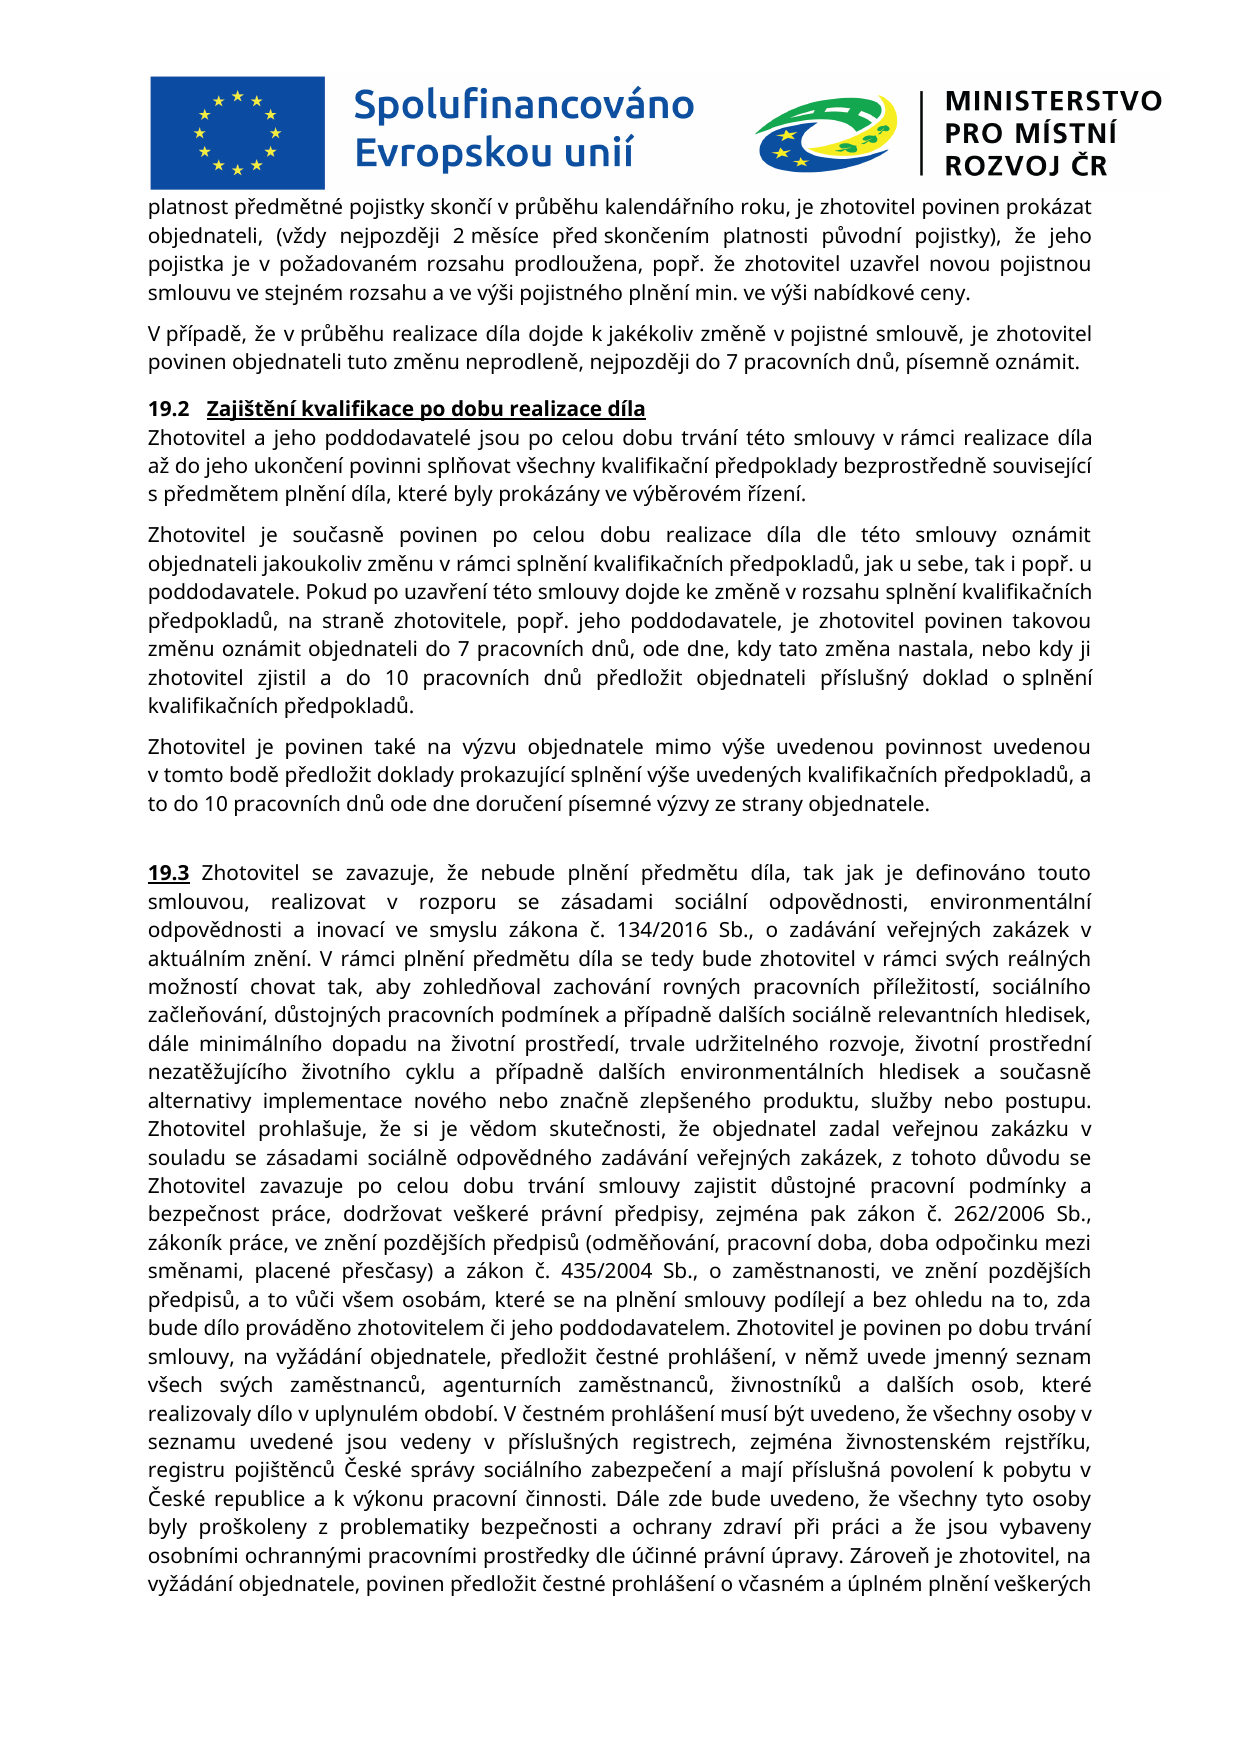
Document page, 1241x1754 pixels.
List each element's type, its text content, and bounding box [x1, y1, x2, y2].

picture [147, 73, 1170, 193]
list Zajištění kvalifikace po dobu realizace díla [148, 394, 1093, 423]
text Zhotovitel je současně povinen po celou dobu realizace díla dle této smlouvy oznámit objednateli jakoukoliv změnu v rámci splnění kvalifikačních předpokladů, jak u sebe, tak i popř. u poddodavatele. Pokud po uzavření této smlouvy dojde ke změně v rozsahu splnění kvalifikačních předpokladů, na straně zhotovitele, popř. jeho poddodavatele, je zhotovitel povinen takovou změnu oznámit objednateli do 7 pracovních dnů, ode dne, kdy tato změna nastala, nebo kdy ji zhotovitel zjistil a do 10 pracovních dnů předložit objednateli příslušný doklad o splnění kvalifikačních předpokladů. [148, 521, 1093, 719]
text V případě, že v průběhu realizace díla dojde k jakékoliv změně v pojistné smlouvě, je zhotovitel povinen objednateli tuto změnu neprodleně, nejpozději do 7 pracovních dnů, písemně oznámit. [148, 319, 1093, 376]
text Zhotovitel je povinen také na výzvu objednatele mimo výše uvedenou povinnost uvedenou v tomto bodě předložit doklady prokazující splnění výše uvedených kvalifikačních předpokladů, a to do 10 pracovních dnů ode dne doručení písemné výzvy ze strany objednatele. [148, 732, 1093, 817]
text Zhotovitel a jeho poddodavatelé jsou po celou dobu trvání této smlouvy v rámci realizace díla až do jeho ukončení povinni splňovat všechny kvalifikační předpoklady bezprostředně související s předmětem plnění díla, které byly prokázány ve výběrovém řízení. [148, 423, 1093, 508]
